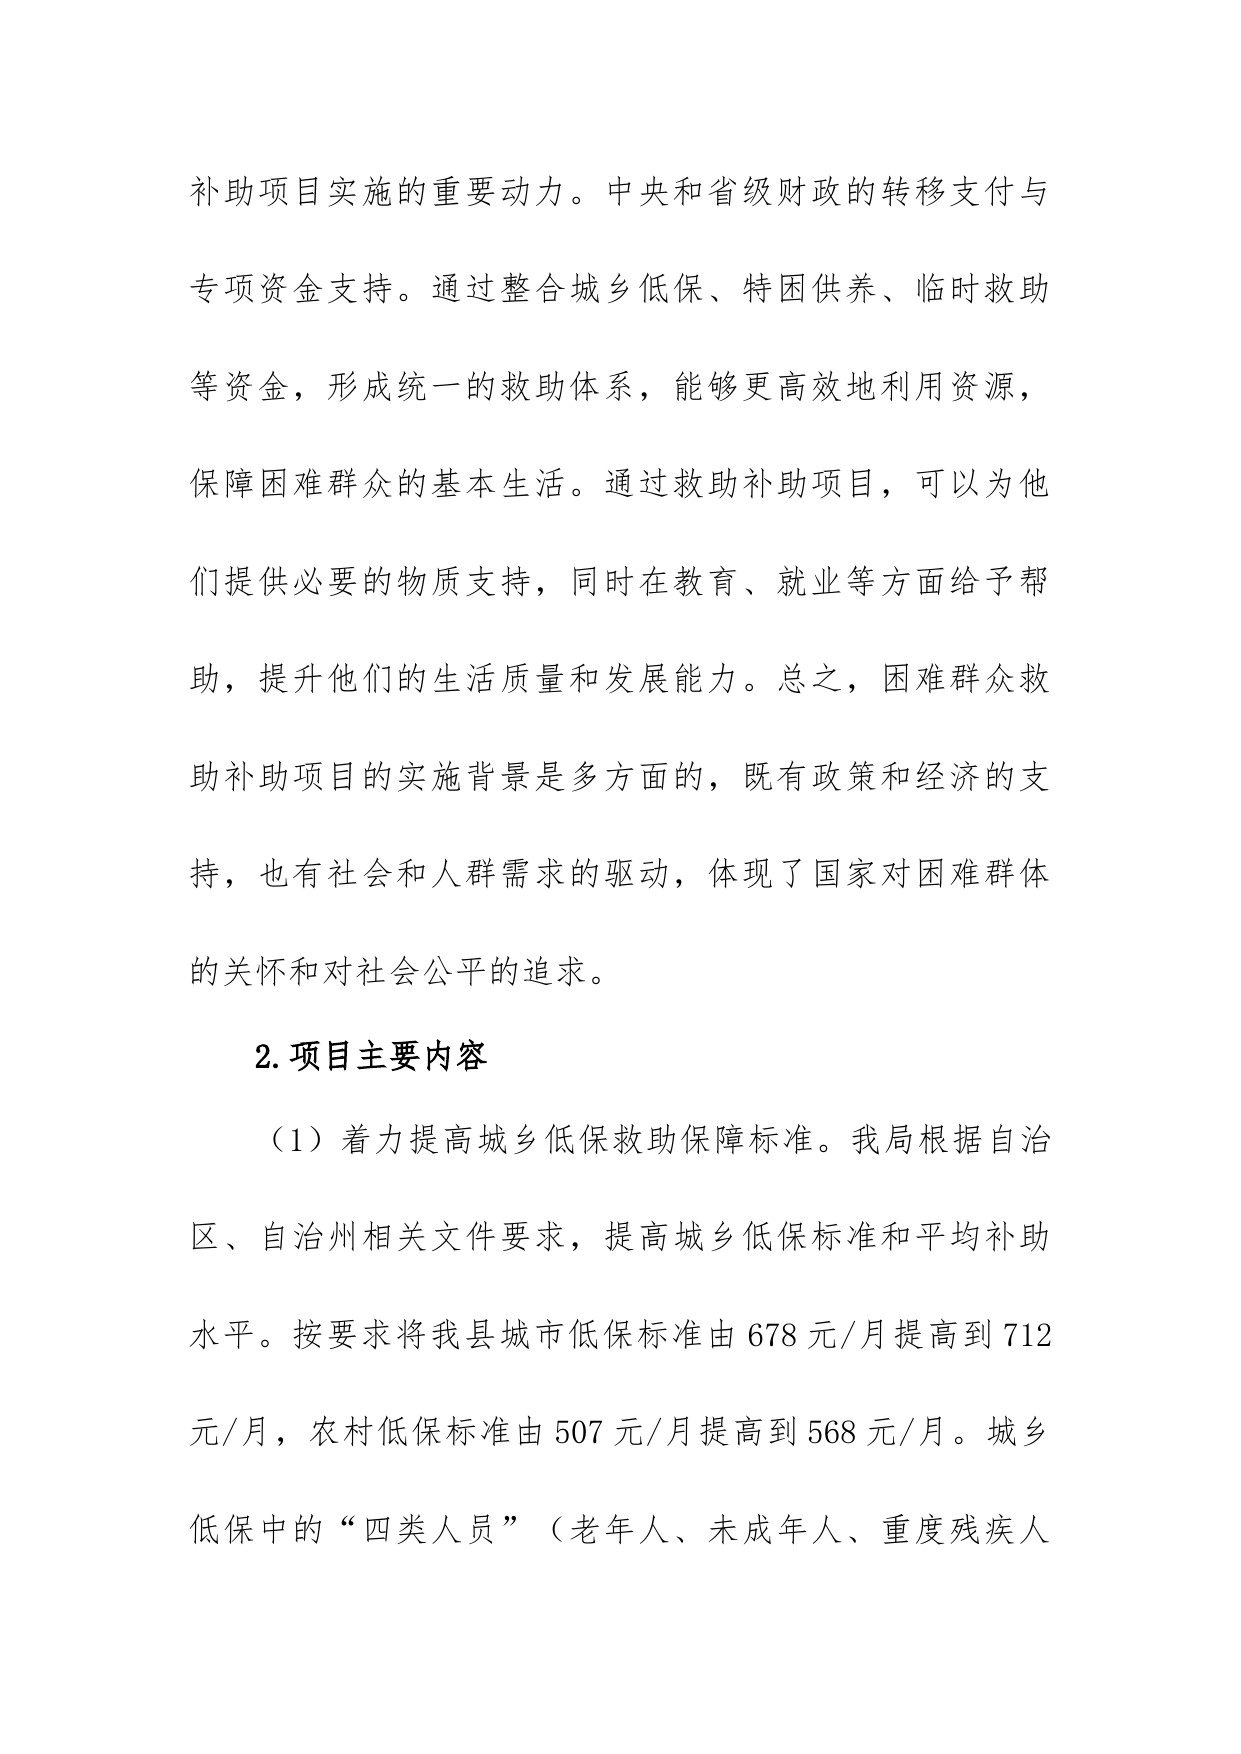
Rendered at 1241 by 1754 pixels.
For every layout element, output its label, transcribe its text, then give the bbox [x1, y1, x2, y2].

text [187, 157, 1053, 1002]
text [187, 1104, 1053, 1559]
text 2.项目主要内容 [187, 1021, 1053, 1086]
